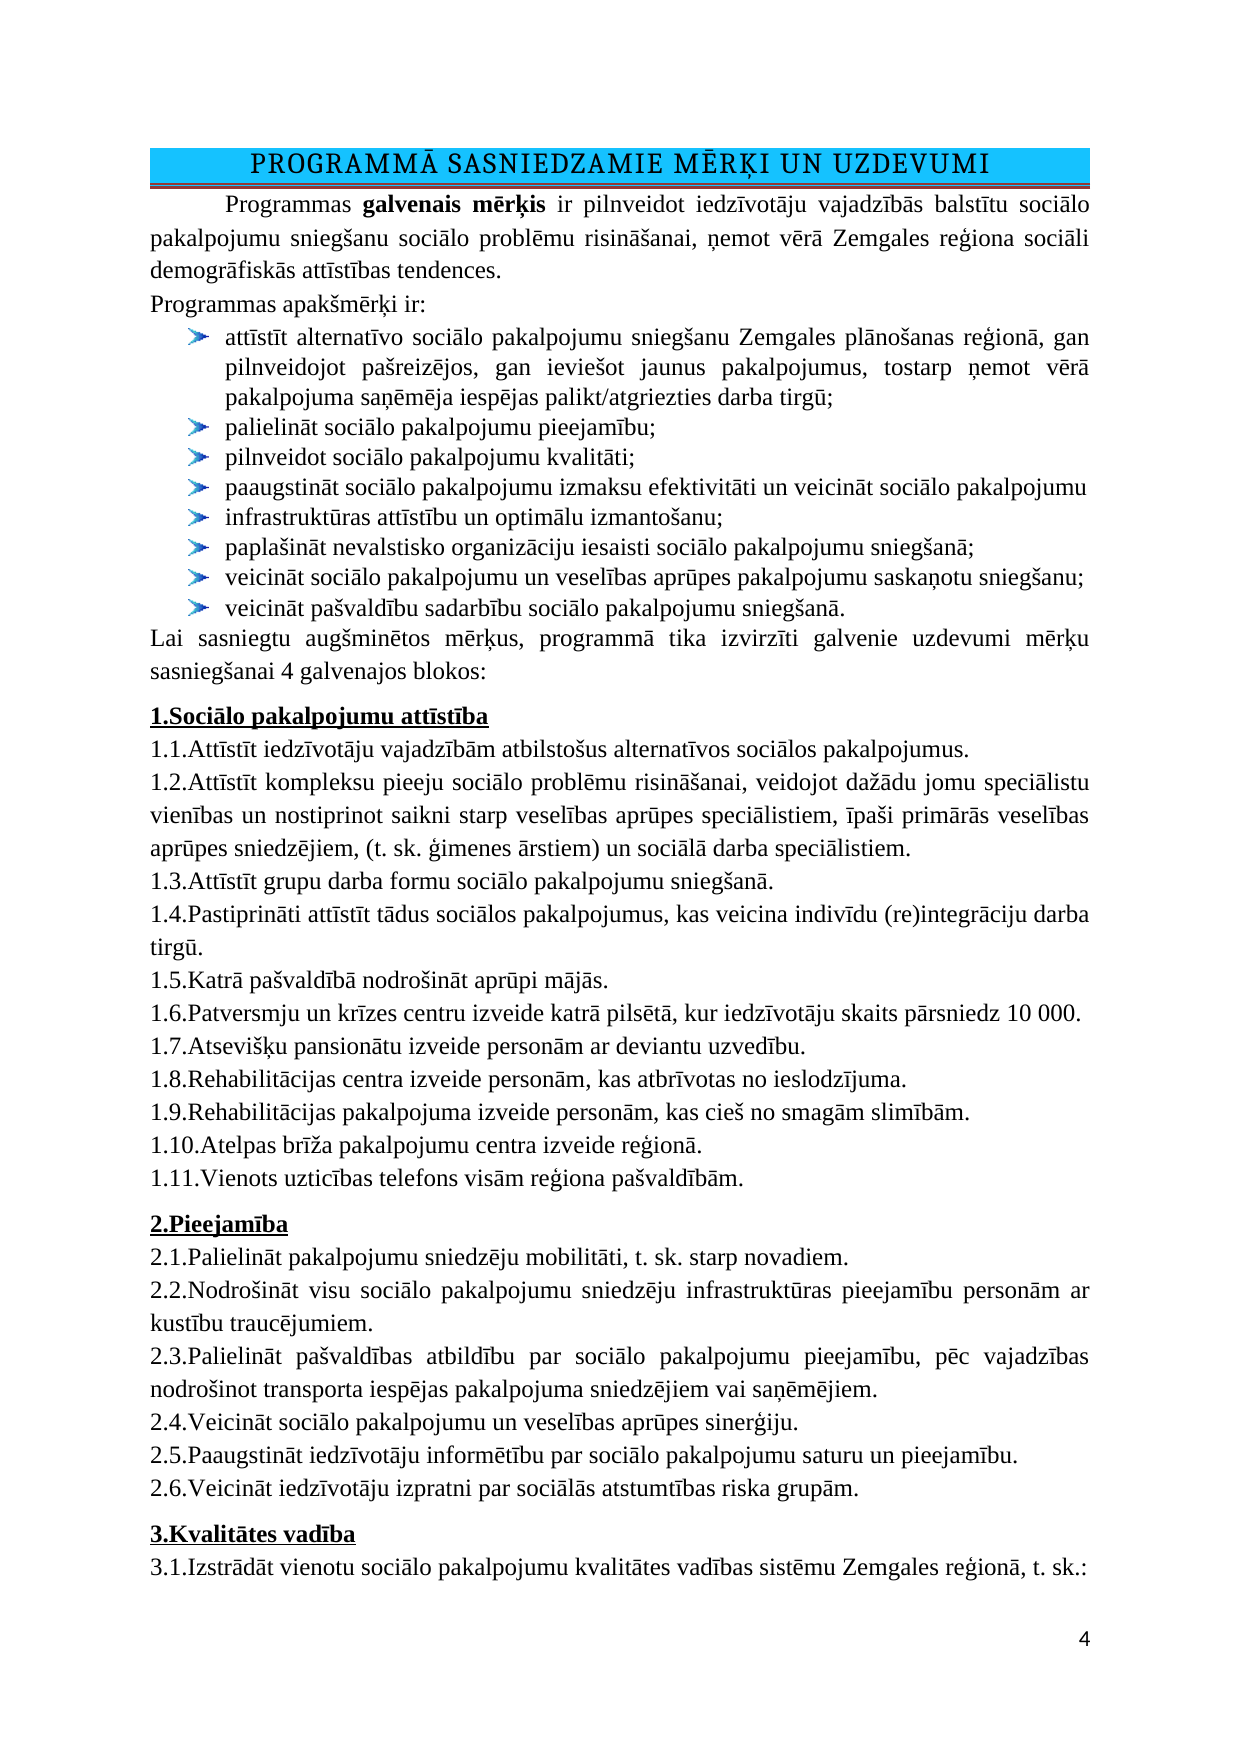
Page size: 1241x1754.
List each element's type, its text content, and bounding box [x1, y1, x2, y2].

list palielināt sociālo pakalpojumu pieejamību; [187, 412, 1090, 441]
list veicināt pašvaldību sadarbību sociālo pakalpojumu sniegšanā. [187, 593, 1090, 621]
text 1.7.Atsevišķu pansionātu izveide personām ar deviantu uzvedību. [150, 1031, 1090, 1060]
list paplašināt nevalstisko organizāciju iesaisti sociālo pakalpojumu sniegšanā; [187, 532, 1090, 561]
picture [188, 448, 209, 466]
picture [188, 509, 209, 526]
text 3.Kvalitātes vadība [150, 1519, 1090, 1547]
text Programmas apakšmērķi ir: [150, 289, 1090, 317]
list veicināt sociālo pakalpojumu un veselības aprūpes pakalpojumu saskaņotu sniegšanu; [187, 562, 1090, 591]
text Programmas galvenais mērķis ir pilnveidot iedzīvotāju vajadzībās balstītu sociālo pakalpojumu sniegšanu sociālo problēmu risināšanai, ņemot vērā Zemgales reģiona sociāli demogrāfiskās attīstības tendences. [150, 189, 1090, 284]
picture [188, 328, 209, 345]
text 1.2.Attīstīt kompleksu pieeju sociālo problēmu risināšanai, veidojot dažādu jomu speciālistu vienības un nostiprinot saikni starp veselības aprūpes speciālistiem, īpaši primārās veselības aprūpes sniedzējiem, (t. sk. ģimenes ārstiem) un sociālā darba speciālistiem. [150, 767, 1090, 862]
text 1.1.Attīstīt iedzīvotāju vajadzībām atbilstošus alternatīvos sociālos pakalpojumus. [150, 734, 1090, 763]
list pilnveidot sociālo pakalpojumu kvalitāti; [187, 442, 1090, 471]
text 2.2.Nodrošināt visu sociālo pakalpojumu sniedzēju infrastruktūras pieejamību personām ar kustību traucējumiem. [150, 1275, 1090, 1337]
text 1.5.Katrā pašvaldībā nodrošināt aprūpi mājās. [150, 965, 1090, 994]
text 2.Pieejamība [150, 1209, 1090, 1238]
text 1.8.Rehabilitācijas centra izveide personām, kas atbrīvotas no ieslodzījuma. [150, 1064, 1090, 1093]
text 1.4.Pastiprināti attīstīt tādus sociālos pakalpojumus, kas veicina indivīdu (re)integrāciju darba tirgū. [150, 899, 1090, 961]
text Lai sasniegtu augšminētos mērķus, programmā tika izvirzīti galvenie uzdevumi mērķu sasniegšanai 4 galvenajos blokos: [150, 623, 1090, 684]
picture [188, 539, 209, 556]
text 1.6.Patversmju un krīzes centru izveide katrā pilsētā, kur iedzīvotāju skaits pārsniedz 10 000. [150, 998, 1090, 1027]
list attīstīt alternatīvo sociālo pakalpojumu sniegšanu Zemgales plānošanas reģionā, gan pilnveidojot pašreizējos, gan ieviešot jaunus pakalpojumus, tostarp ņemot vērā pakalpojuma saņēmēja iespējas palikt/atgriezties darba tirgū; [187, 322, 1090, 411]
picture [188, 479, 209, 496]
picture [188, 599, 209, 616]
subtitle Programmā sasniedzamie mērķi un uzdevumi [150, 148, 1090, 183]
text 2.4.Veicināt sociālo pakalpojumu un veselības aprūpes sinerģiju. [150, 1407, 1090, 1436]
picture [188, 418, 209, 436]
picture [188, 569, 209, 586]
list paaugstināt sociālo pakalpojumu izmaksu efektivitāti un veicināt sociālo pakalpojumu [187, 472, 1090, 501]
text 1.10.Atelpas brīža pakalpojumu centra izveide reģionā. [150, 1131, 1090, 1159]
text 1.9.Rehabilitācijas pakalpojuma izveide personām, kas cieš no smagām slimībām. [150, 1097, 1090, 1126]
text 1.3.Attīstīt grupu darba formu sociālo pakalpojumu sniegšanā. [150, 866, 1090, 895]
text 1.Sociālo pakalpojumu attīstība [150, 701, 1090, 730]
list infrastruktūras attīstību un optimālu izmantošanu; [187, 502, 1090, 531]
text 2.5.Paaugstināt iedzīvotāju informētību par sociālo pakalpojumu saturu un pieejamību. [150, 1440, 1090, 1469]
text 2.6.Veicināt iedzīvotāju izpratni par sociālās atstumtības riska grupām. [150, 1473, 1090, 1502]
text 3.1.Izstrādāt vienotu sociālo pakalpojumu kvalitātes vadības sistēmu Zemgales reģionā, t. sk.: [150, 1552, 1090, 1581]
text 2.1.Palielināt pakalpojumu sniedzēju mobilitāti, t. sk. starp novadiem. [150, 1242, 1090, 1271]
text 2.3.Palielināt pašvaldības atbildību par sociālo pakalpojumu pieejamību, pēc vajadzības nodrošinot transporta iespējas pakalpojuma sniedzējiem vai saņēmējiem. [150, 1341, 1090, 1403]
text 1.11.Vienots uzticības telefons visām reģiona pašvaldībām. [150, 1163, 1090, 1192]
